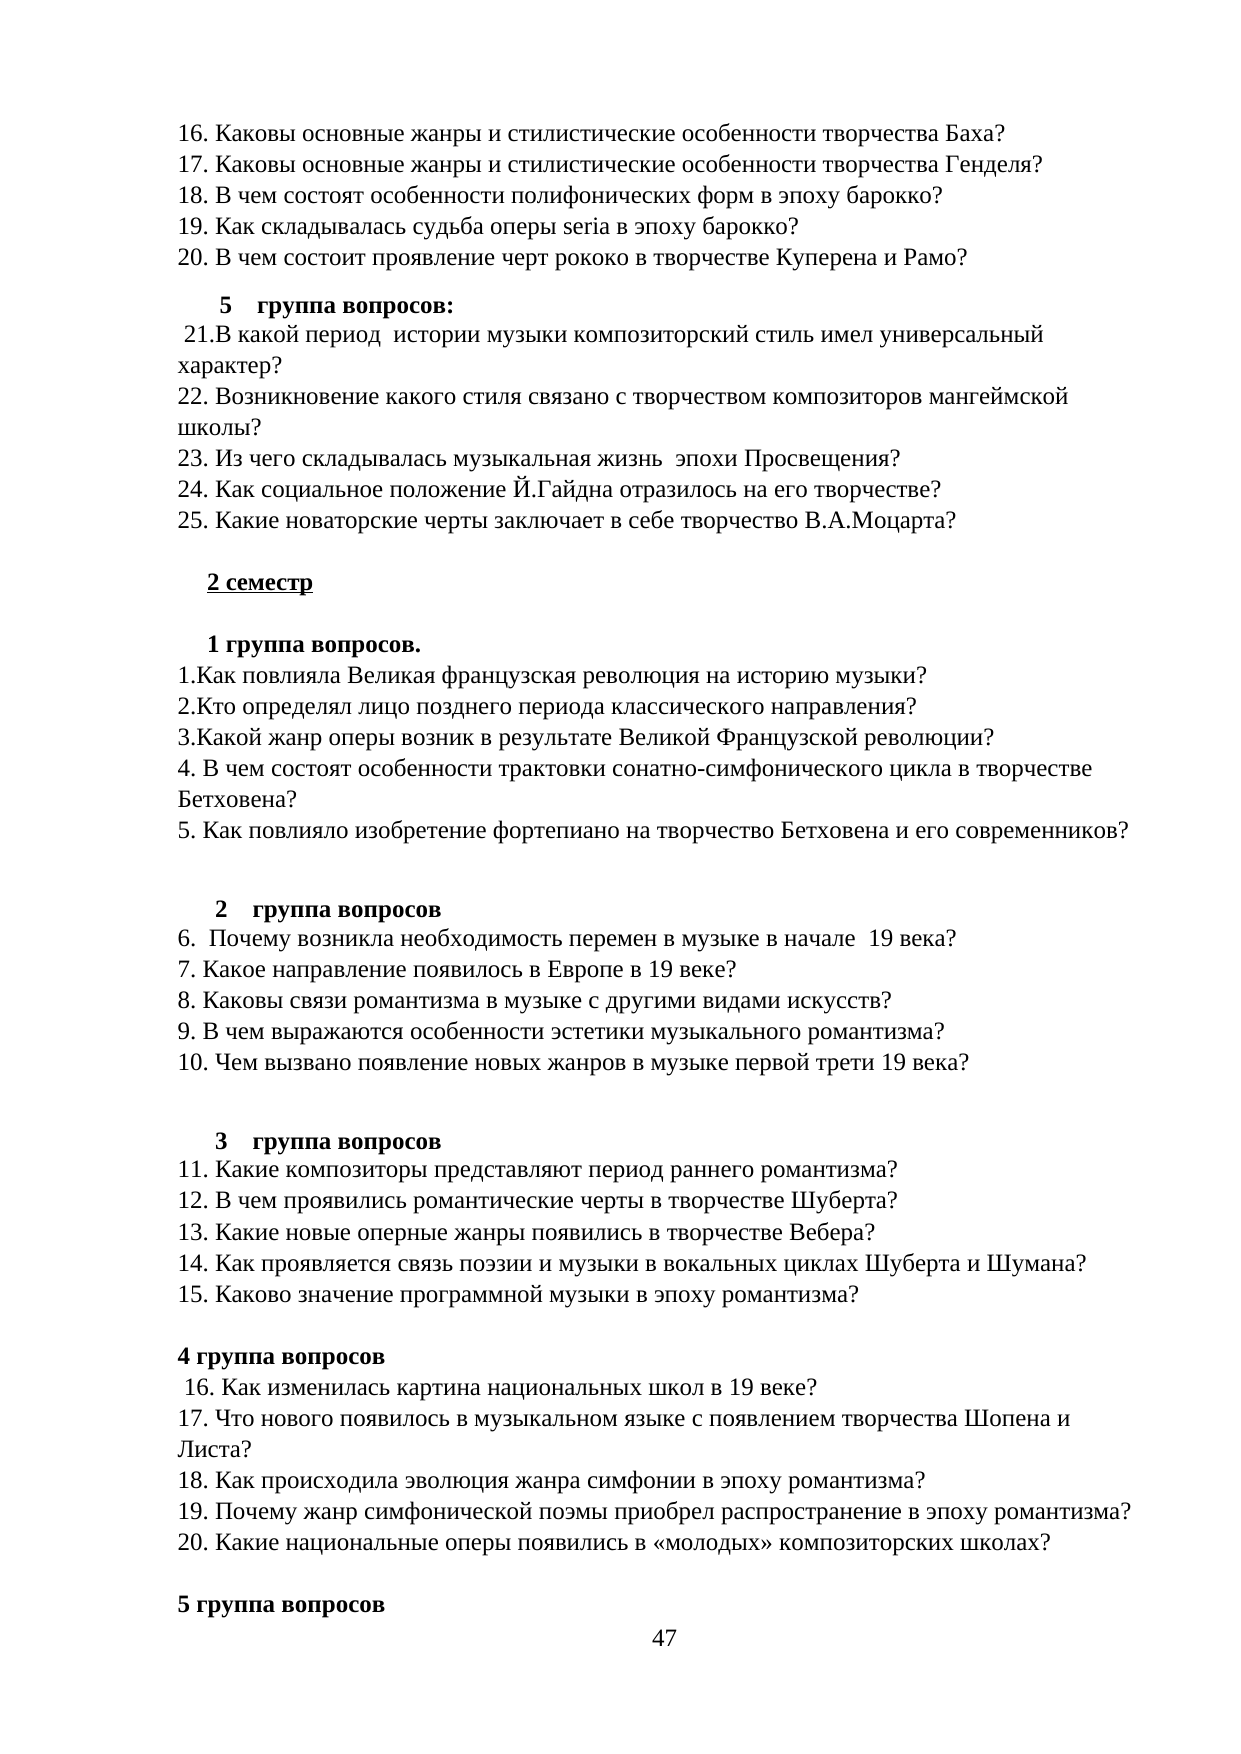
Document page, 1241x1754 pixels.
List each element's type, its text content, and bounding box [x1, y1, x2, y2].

text 6. Почему возникла необходимость перемен в музыке в начале 19 века? [177, 923, 1152, 952]
text 20. Какие национальные оперы появились в «молодых» композиторских школах? [177, 1527, 1152, 1556]
text 17. Каковы основные жанры и стилистические особенности творчества Генделя? [177, 149, 1152, 178]
text 1.Как повлияла Великая французская революция на историю музыки? [177, 660, 1152, 689]
text 9. В чем выражаются особенности эстетики музыкального романтизма? [177, 1016, 1152, 1045]
text 18. Как происходила эволюция жанра симфонии в эпоху романтизма? [177, 1465, 1152, 1494]
list группа вопросов [215, 1126, 1152, 1154]
text 10. Чем вызвано появление новых жанров в музыке первой трети 19 века? [177, 1047, 1152, 1076]
text 22. Возникновение какого стиля связано с творчеством композиторов мангеймской школы? [177, 381, 1152, 441]
text 8. Каковы связи романтизма в музыке с другими видами искусств? [177, 985, 1152, 1014]
text 2 семестр [207, 567, 1152, 596]
text 5 группа вопросов [177, 1589, 1152, 1618]
text 15. Каково значение программной музыки в эпоху романтизма? [177, 1279, 1152, 1307]
text 3.Какой жанр оперы возник в результате Великой Французской революции? [177, 722, 1152, 751]
text 14. Как проявляется связь поэзии и музыки в вокальных циклах Шуберта и Шумана? [177, 1248, 1152, 1276]
text 1 группа вопросов. [207, 629, 1152, 658]
text 24. Как социальное положение Й.Гайдна отразилось на его творчестве? [177, 474, 1152, 503]
text 21.В какой период истории музыки композиторский стиль имел универсальный характер? [177, 319, 1152, 378]
text 4 группа вопросов [177, 1341, 1152, 1369]
list группа вопросов: [219, 290, 1152, 319]
text 23. Из чего складывалась музыкальная жизнь эпохи Просвещения? [177, 443, 1152, 472]
text 5. Как повлияло изобретение фортепиано на творчество Бетховена и его современников? [177, 815, 1152, 844]
text 17. Что нового появилось в музыкальном языке с появлением творчества Шопена и Листа? [177, 1403, 1152, 1463]
text 18. В чем состоят особенности полифонических форм в эпоху барокко? [177, 180, 1152, 209]
text 16. Каковы основные жанры и стилистические особенности творчества Баха? [177, 118, 1152, 147]
text 19. Почему жанр симфонической поэмы приобрел распространение в эпоху романтизма? [177, 1496, 1152, 1525]
text 2.Кто определял лицо позднего периода классического направления? [177, 691, 1152, 720]
text 11. Какие композиторы представляют период раннего романтизма? [177, 1154, 1152, 1183]
text 4. В чем состоят особенности трактовки сонатно-симфонического цикла в творчестве Бетховена? [177, 753, 1152, 813]
list группа вопросов [215, 894, 1152, 923]
text 12. В чем проявились романтические черты в творчестве Шуберта? [177, 1186, 1152, 1214]
text 25. Какие новаторские черты заключает в себе творчество В.А.Моцарта? [177, 505, 1152, 534]
text 16. Как изменилась картина национальных школ в 19 веке? [177, 1372, 1152, 1401]
text 19. Как складывалась судьба оперы seria в эпоху барокко? [177, 211, 1152, 240]
text 20. В чем состоит проявление черт рококо в творчестве Куперена и Рамо? [177, 242, 1152, 271]
text 7. Какое направление появилось в Европе в 19 веке? [177, 954, 1152, 983]
text 13. Какие новые оперные жанры появились в творчестве Вебера? [177, 1217, 1152, 1245]
